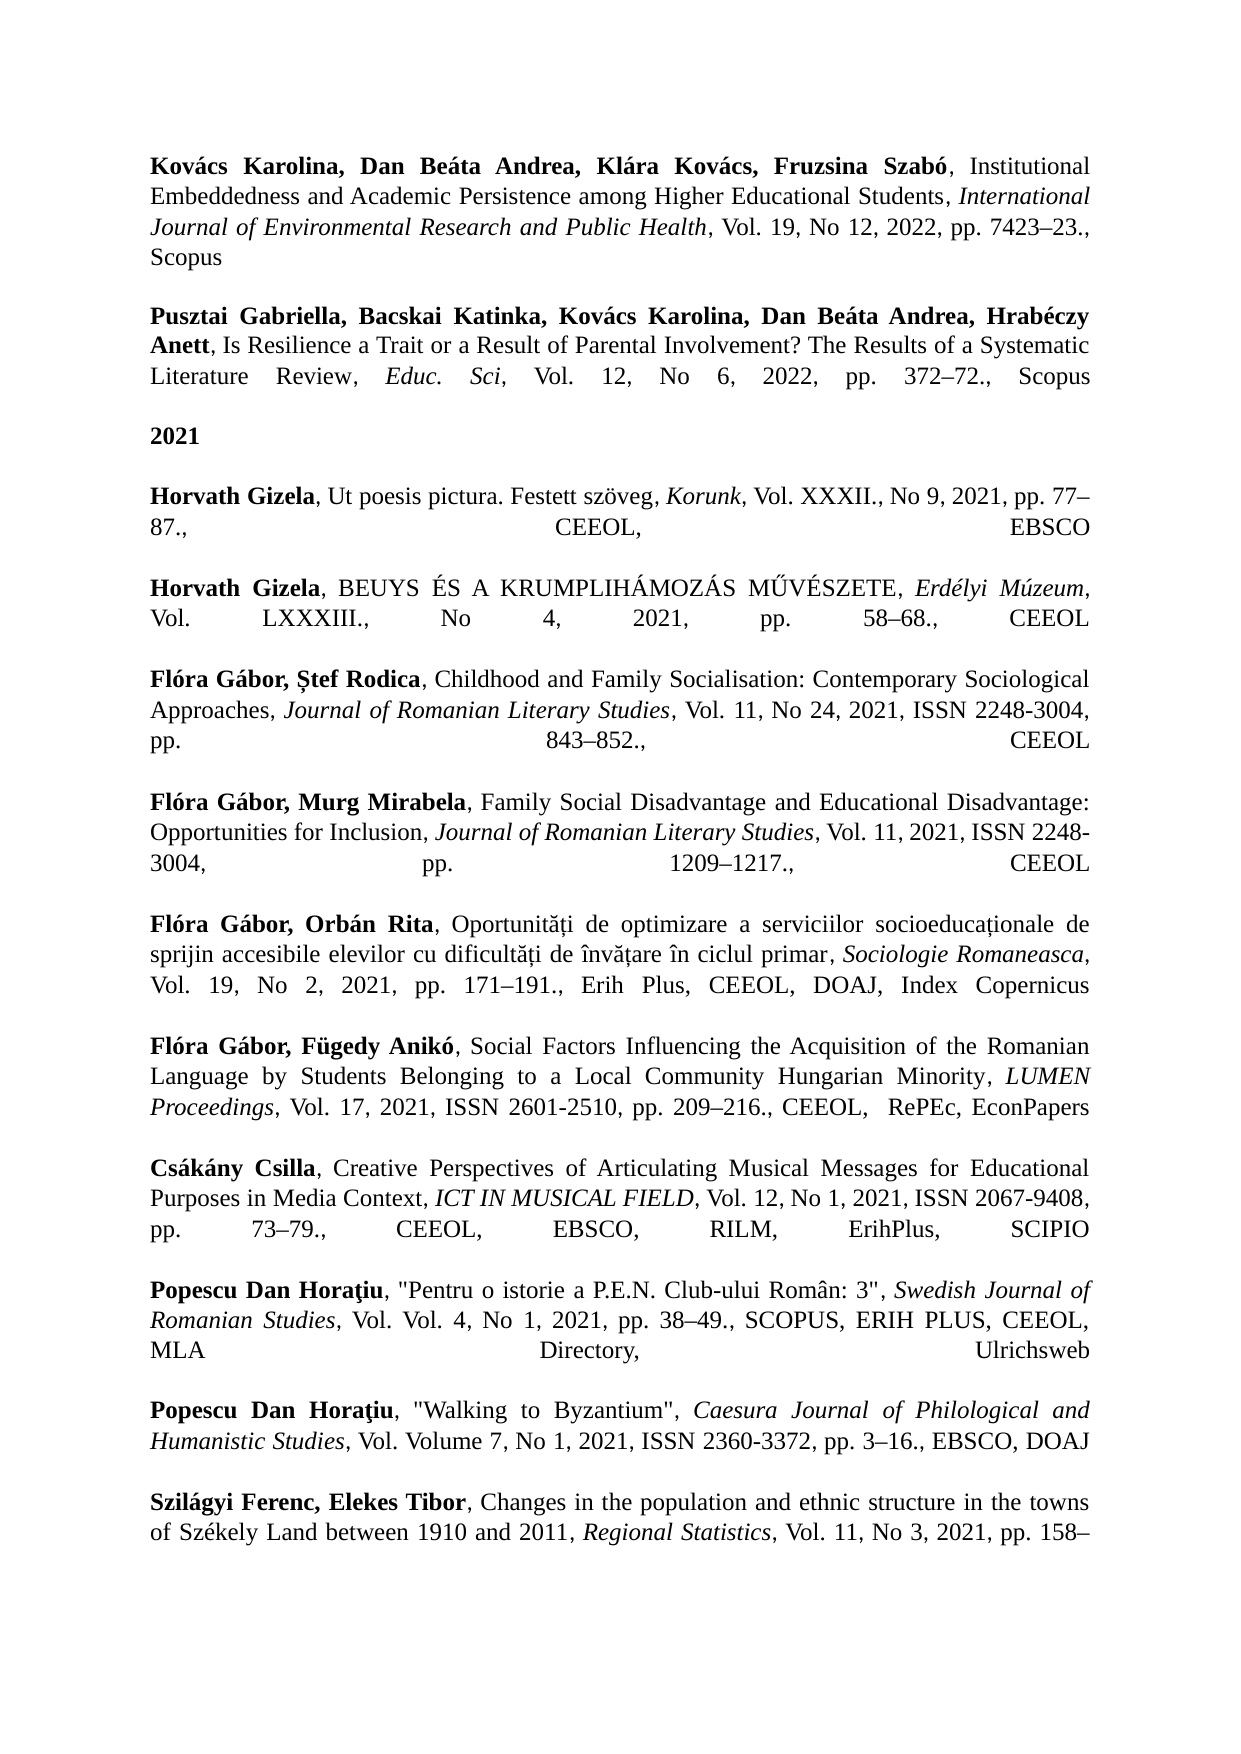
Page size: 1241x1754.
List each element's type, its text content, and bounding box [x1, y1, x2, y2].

text Horvath Gizela, Ut poesis pictura. Festett szöveg, Korunk, Vol. XXXII., No 9, 2021, pp. 77–87., CEEOL, EBSCO [150, 480, 1090, 572]
text Flóra Gábor, Ștef Rodica, Childhood and Family Socialisation: Contemporary Sociological Approaches, Journal of Romanian Literary Studies, Vol. 11, No 24, 2021, ISSN 2248-3004, pp. 843–852., CEEOL [150, 663, 1090, 786]
text Pusztai Gabriella, Bacskai Katinka, Kovács Karolina, Dan Beáta Andrea, Hrabéczy Anett, Is Resilience a Trait or a Result of Parental Involvement? The Results of a Systematic Literature Review, Educ. Sci, Vol. 12, No 6, 2022, pp. 372–72., Scopus [150, 301, 1090, 421]
text Flóra Gábor, Fügedy Anikó, Social Factors Influencing the Acquisition of the Romanian Language by Students Belonging to a Local Community Hungarian Minority, LUMEN Proceedings, Vol. 17, 2021, ISSN 2601-2510, pp. 209–216., CEEOL, RePEc, EconPapers [150, 1030, 1090, 1152]
text 2021 [150, 421, 1090, 480]
text Csákány Csilla, Creative Perspectives of Articulating Musical Messages for Educational Purposes in Media Context, ICT IN MUSICAL FIELD, Vol. 12, No 1, 2021, ISSN 2067-9408, pp. 73–79., CEEOL, EBSCO, RILM, ErihPlus, SCIPIO [150, 1152, 1090, 1274]
text Kovács Karolina, Dan Beáta Andrea, Klára Kovács, Fruzsina Szabó, Institutional Embeddedness and Academic Persistence among Higher Educational Students, International Journal of Environmental Research and Public Health, Vol. 19, No 12, 2022, pp. 7423–23., Scopus [150, 150, 1090, 301]
text Horvath Gizela, BEUYS ÉS A KRUMPLIHÁMOZÁS MŰVÉSZETE, Erdélyi Múzeum, Vol. LXXXIII., No 4, 2021, pp. 58–68., CEEOL [150, 572, 1090, 663]
text Flóra Gábor, Murg Mirabela, Family Social Disadvantage and Educational Disadvantage: Opportunities for Inclusion, Journal of Romanian Literary Studies, Vol. 11, 2021, ISSN 2248-3004, pp. 1209–1217., CEEOL [150, 786, 1090, 908]
text Popescu Dan Horaţiu, "Pentru o istorie a P.E.N. Club-ului Român: 3", Swedish Journal of Romanian Studies, Vol. Vol. 4, No 1, 2021, pp. 38–49., SCOPUS, ERIH PLUS, CEEOL, MLA Directory, Ulrichsweb [150, 1274, 1090, 1394]
text Flóra Gábor, Orbán Rita, Oportunități de optimizare a serviciilor socioeducaționale de sprijin accesibile elevilor cu dificultăți de învățare în ciclul primar, Sociologie Romaneasca, Vol. 19, No 2, 2021, pp. 171–191., Erih Plus, CEEOL, DOAJ, Index Copernicus [150, 908, 1090, 1030]
text Popescu Dan Horaţiu, "Walking to Byzantium", Caesura Journal of Philological and Humanistic Studies, Vol. Volume 7, No 1, 2021, ISSN 2360-3372, pp. 3–16., EBSCO, DOAJ [150, 1394, 1090, 1486]
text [150, 1486, 1090, 1547]
